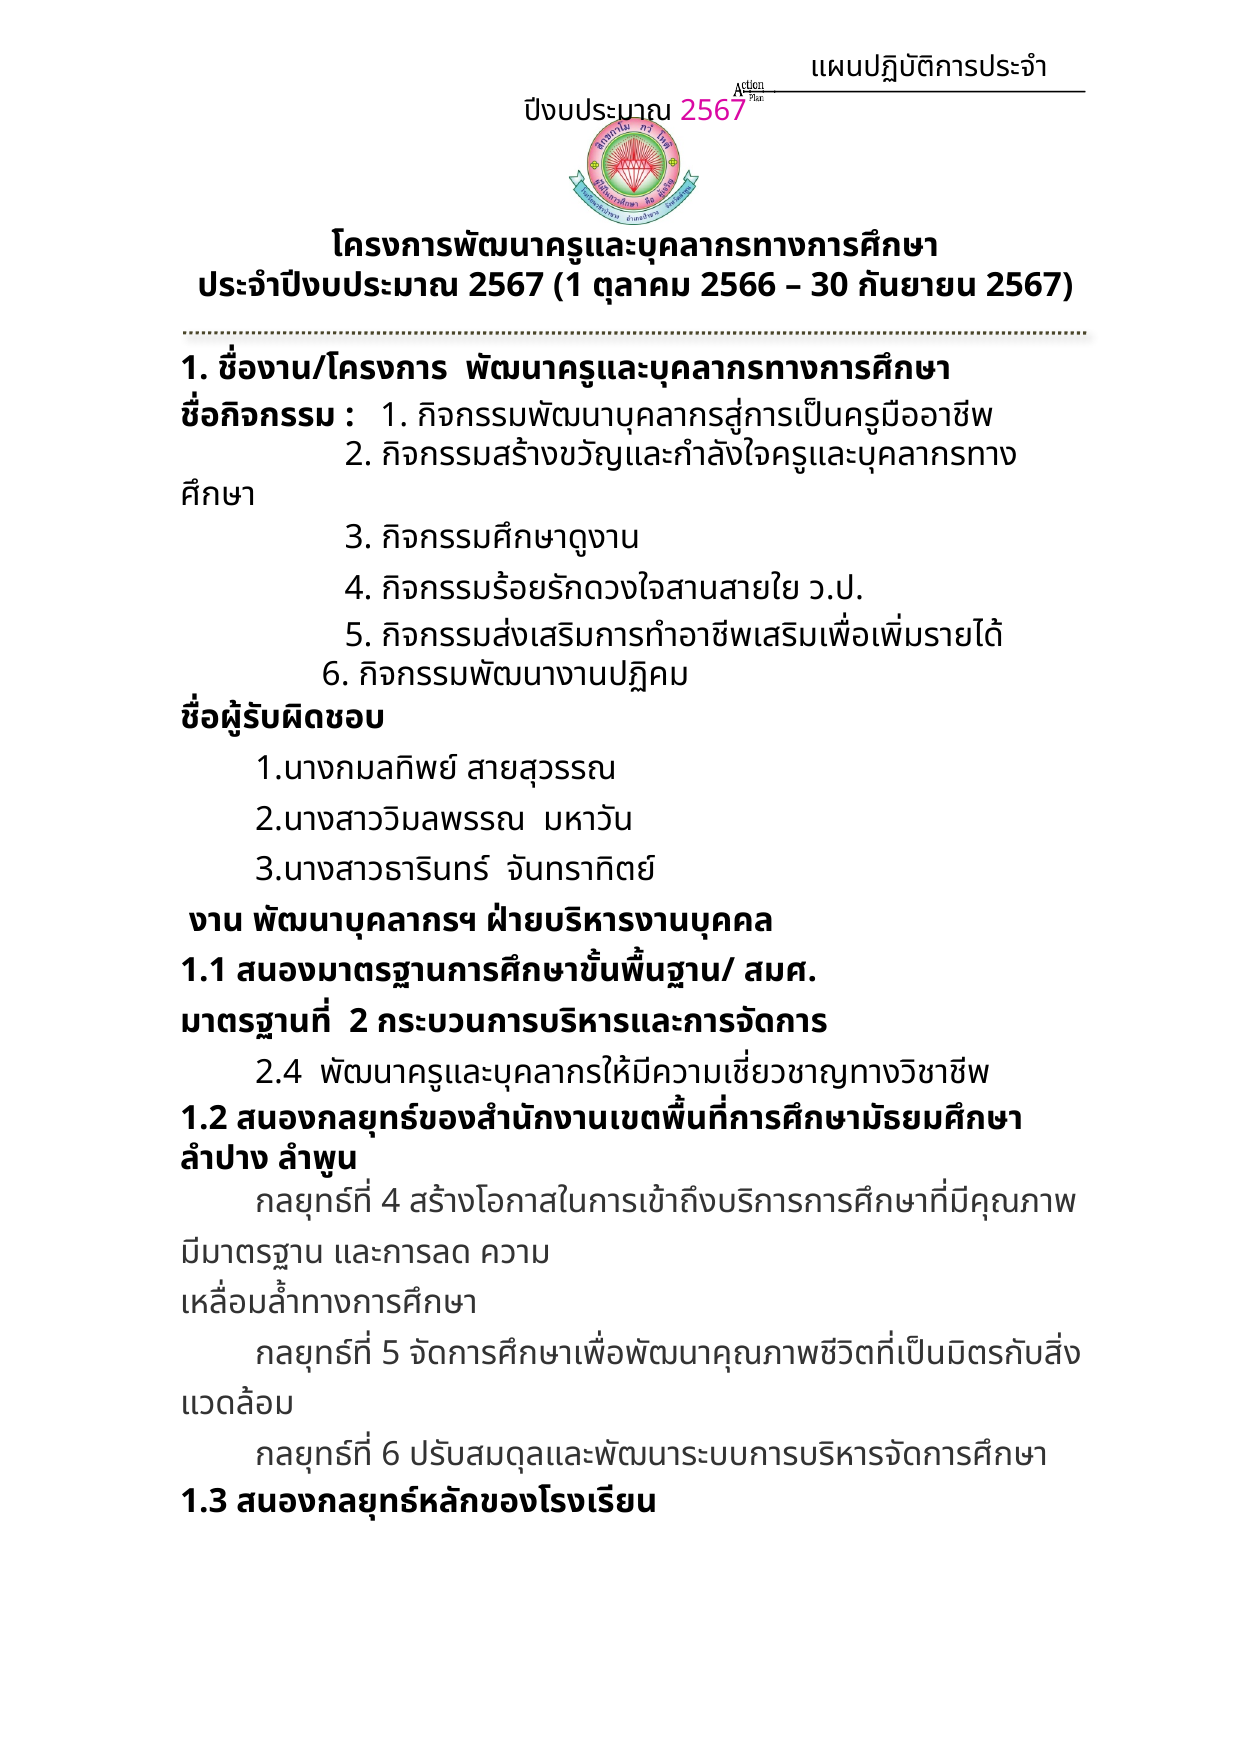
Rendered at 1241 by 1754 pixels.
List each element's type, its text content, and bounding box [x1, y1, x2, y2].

picture [568, 117, 699, 225]
text 4. กิจกรรมร้อยรักดวงใจสานสายใย ว.ป. [180, 564, 1090, 614]
text 1. ชื่องาน/โครงการ พัฒนาครูและบุคลากรทางการศึกษา [180, 344, 1090, 394]
text 3. กิจกรรมศึกษาดูงาน [180, 513, 1090, 564]
text 1.3 สนองกลยุทธ์หลักของโรงเรียน [180, 1480, 1090, 1520]
text 2.4 พัฒนาครูและบุคลากรให้มีความเชี่ยวชาญทางวิชาชีพ [180, 1047, 1090, 1098]
text โครงการพัฒนาครูและบุคลากรทางการศึกษา ประจำปีงบประมาณ 2567 (1 ตุลาคม 2566 – 30 กันยายน 2567) [180, 225, 1090, 304]
text ชื่อกิจกรรม : 1. กิจกรรมพัฒนาบุคลากรสู่การเป็นครูมืออาชีพ [180, 394, 1090, 434]
text เหลื่อมล้ำทางการศึกษา [179, 1278, 1090, 1329]
text กลยุทธ์ที่ 4 สร้างโอกาสในการเข้าถึงบริการการศึกษาที่มีคุณภาพ มีมาตรฐาน และการลด ความ [180, 1177, 1090, 1278]
picture [721, 76, 1088, 107]
text 3.นางสาวธารินทร์ จันทราทิตย์ [180, 845, 1090, 896]
text 6. กิจกรรมพัฒนางานปฏิคม [180, 654, 1090, 693]
text งาน พัฒนาบุคลากรฯ ฝ่ายบริหารงานบุคคล 1.1 สนองมาตรฐานการศึกษาขั้นพื้นฐาน/ สมศ. [180, 896, 1090, 997]
text กลยุทธ์ที่ 6 ปรับสมดุลและพัฒนาระบบการบริหารจัดการศึกษา [179, 1430, 1090, 1480]
text 1.2 สนองกลยุทธ์ของสำนักงานเขตพื้นที่การศึกษามัธยมศึกษาลำปาง ลำพูน [180, 1098, 1090, 1177]
text มาตรฐานที่ 2 กระบวนการบริหารและการจัดการ [180, 997, 1090, 1047]
text 2. กิจกรรมสร้างขวัญและกำลังใจครูและบุคลากรทางศึกษา [180, 434, 1090, 513]
text 1.นางกมลทิพย์ สายสุวรรณ [255, 744, 1090, 794]
text กลยุทธ์ที่ 5 จัดการศึกษาเพื่อพัฒนาคุณภาพชีวิตที่เป็นมิตรกับสิ่งแวดล้อม [179, 1329, 1090, 1430]
text 2.นางสาววิมลพรรณ มหาวัน [255, 794, 1090, 845]
text 5. กิจกรรมส่งเสริมการทำอาชีพเสริมเพื่อเพิ่มรายได้ [180, 614, 1090, 654]
text ชื่อผู้รับผิดชอบ [180, 693, 1090, 744]
